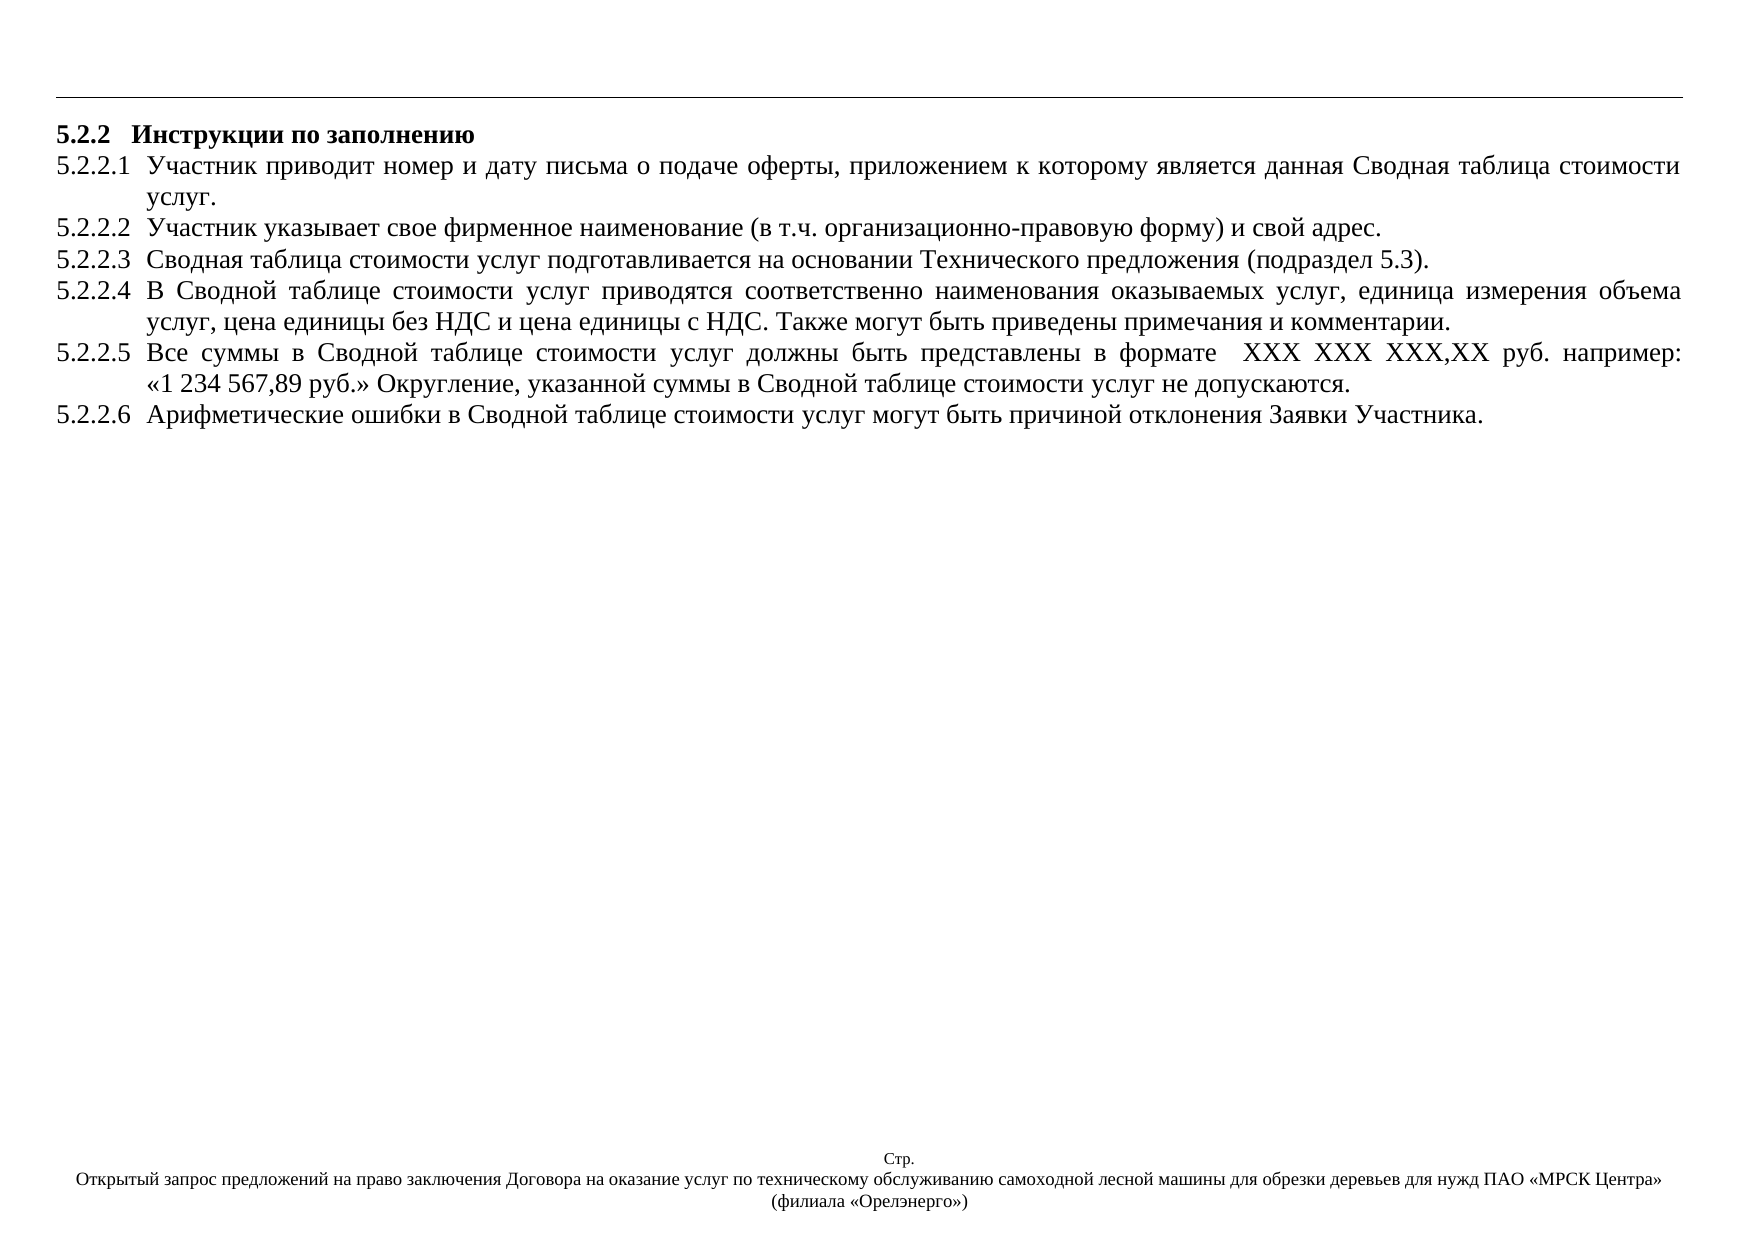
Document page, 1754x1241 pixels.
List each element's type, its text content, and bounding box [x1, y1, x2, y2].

list Участник указывает свое фирменное наименование (в т.ч. организационно-правовую форму) и свой адрес. [56, 212, 1683, 243]
list Сводная таблица стоимости услуг подготавливается на основании Технического предложения (подраздел 5.3). [56, 243, 1683, 274]
list Участник приводит номер и дату письма о подаче оферты, приложением к которому является данная Сводная таблица стоимости услуг. [56, 149, 1683, 212]
list Арифметические ошибки в Сводной таблице стоимости услуг могут быть причиной отклонения Заявки Участника. [56, 398, 1683, 429]
subtitle Инструкции по заполнению [56, 118, 1683, 149]
list В Сводной таблице стоимости услуг приводятся соответственно наименования оказываемых услуг, единица измерения объема услуг, цена единицы без НДС и цена единицы с НДС. Также могут быть приведены примечания и комментарии. [56, 274, 1683, 336]
list Все суммы в Сводной таблице стоимости услуг должны быть представлены в формате XXX XXX XXX,XX руб. например: «1 234 567,89 руб.» Округление, указанной суммы в Сводной таблице стоимости услуг не допускаются. [56, 336, 1683, 398]
